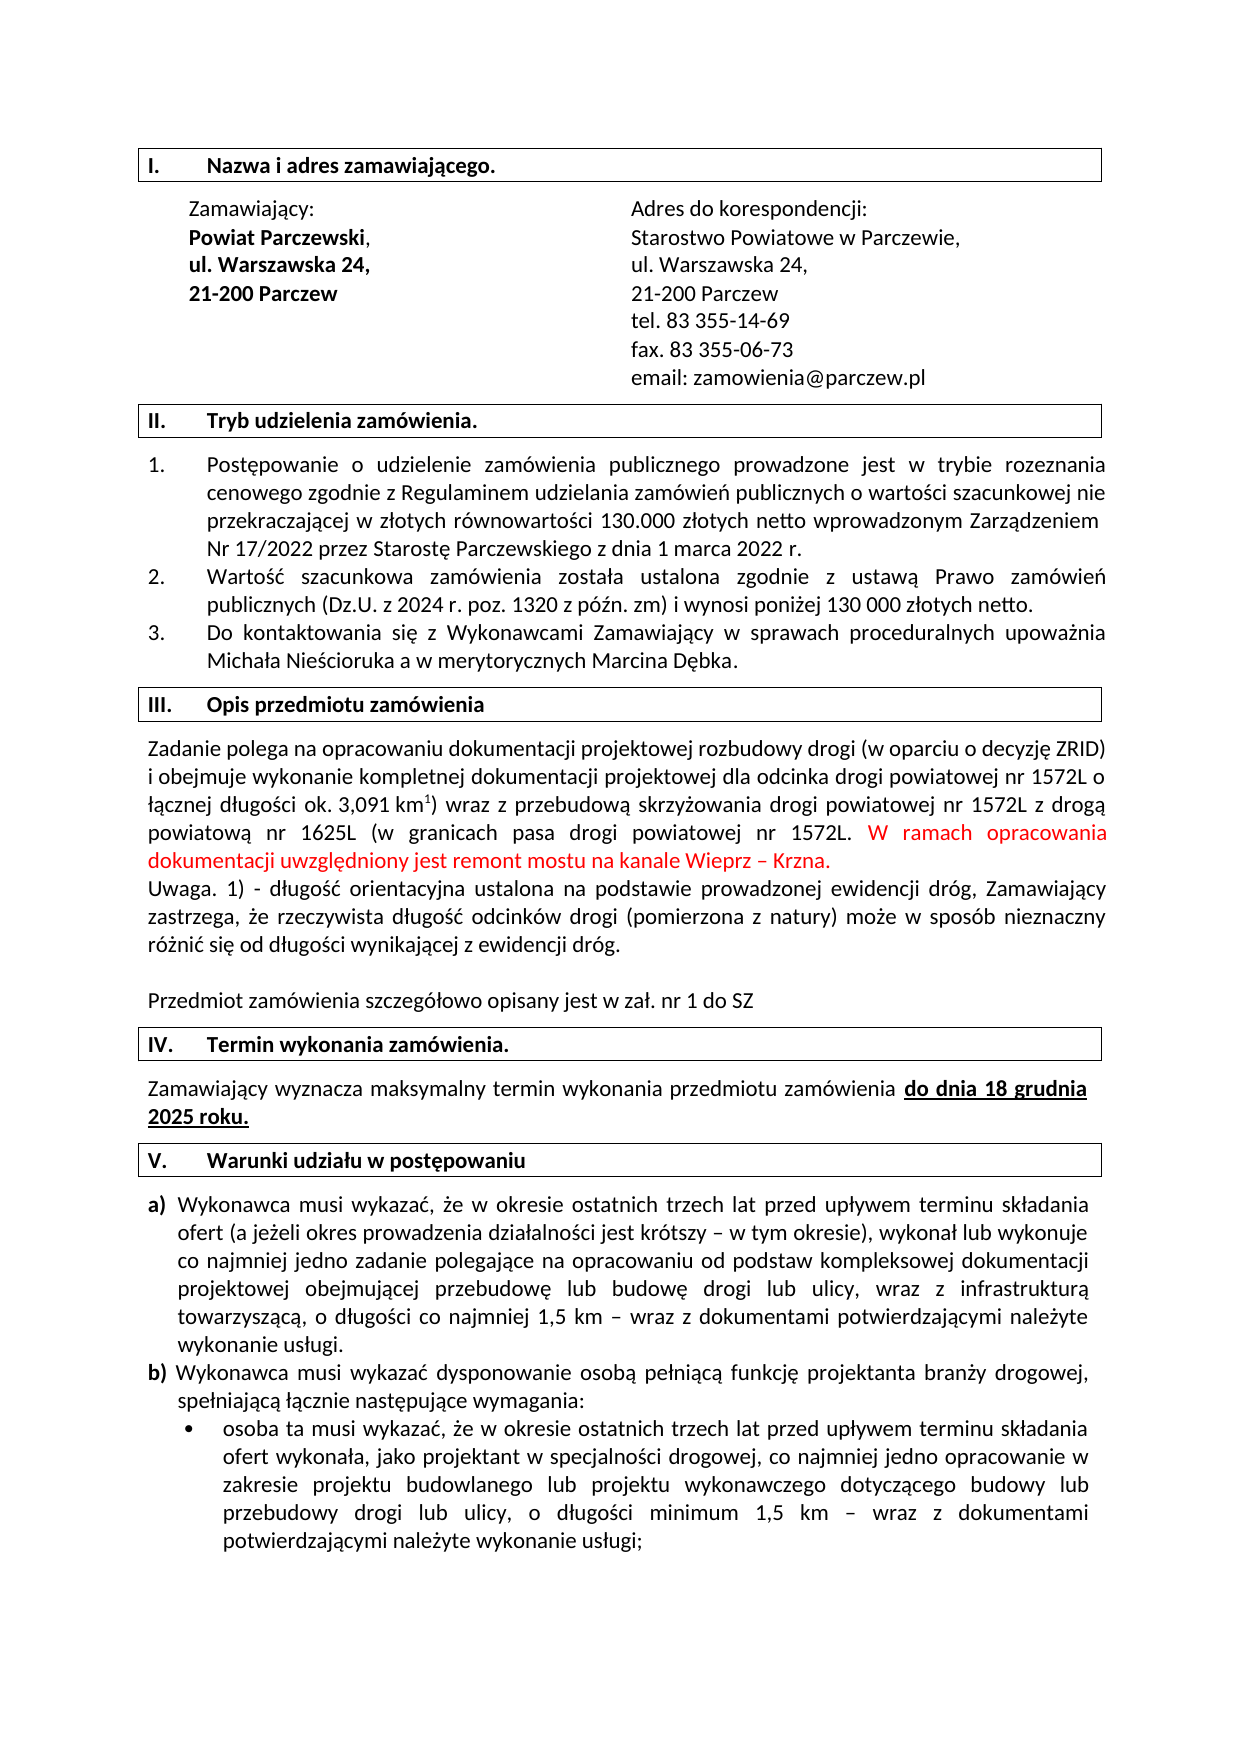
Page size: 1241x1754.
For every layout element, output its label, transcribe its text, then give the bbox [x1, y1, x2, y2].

list Opis przedmiotu zamówienia [139, 688, 1101, 721]
text b) Wykonawca musi wykazać dysponowanie osobą pełniącą funkcję projektanta branży drogowej, spełniającą łącznie następujące wymagania: [148, 1358, 1090, 1414]
text Uwaga. 1) - długość orientacyjna ustalona na podstawie prowadzonej ewidencji dróg, Zamawiający zastrzega, że rzeczywista długość odcinków drogi (pomierzona z natury) może w sposób nieznaczny różnić się od długości wynikającej z ewidencji dróg. [148, 874, 1107, 958]
text 3. Do kontaktowania się z Wykonawcami Zamawiający w sprawach proceduralnych upoważnia Michała Nieścioruka a w merytorycznych Marcina Dębka. [148, 618, 1107, 674]
list Tryb udzielenia zamówienia. [139, 405, 1101, 437]
table_header Adres do korespondencji: Starostwo Powiatowe w Parczewie, ul. Warszawska 24, 21-200 Parczew tel. 83 355-14-69 fax. 83 355-06-73 email: zamowienia@parczew.pl [620, 195, 1092, 403]
text Zadanie polega na opracowaniu dokumentacji projektowej rozbudowy drogi (w oparciu o decyzję ZRID) i obejmuje wykonanie kompletnej dokumentacji projektowej dla odcinka drogi powiatowej nr 1572L o łącznej długości ok. 3,091 km1) wraz z przebudową skrzyżowania drogi powiatowej nr 1572L z drogą powiatową nr 1625L (w granicach pasa drogi powiatowej nr 1572L. W ramach opracowania dokumentacji uwzględniony jest remont mostu na kanale Wieprz – Krzna. [148, 734, 1107, 874]
text Przedmiot zamówienia szczegółowo opisany jest w zał. nr 1 do SZ [148, 986, 1107, 1014]
text Zamawiający wyznacza maksymalny termin wykonania przedmiotu zamówienia do dnia 18 grudnia 2025 roku. [148, 1074, 1087, 1130]
text 2. Wartość szacunkowa zamówienia została ustalona zgodnie z ustawą Prawo zamówień publicznych (Dz.U. z 2024 r. poz. 1320 z późn. zm) i wynosi poniżej 130 000 złotych netto. [148, 562, 1107, 618]
list Nazwa i adres zamawiającego. [139, 149, 1101, 181]
list osoba ta musi wykazać, że w okresie ostatnich trzech lat przed upływem terminu składania ofert wykonała, jako projektant w specjalności drogowej, co najmniej jedno opracowanie w zakresie projektu budowlanego lub projektu wykonawczego dotyczącego budowy lub przebudowy drogi lub ulicy, o długości minimum 1,5 km – wraz z dokumentami potwierdzającymi należyte wykonanie usługi; [185, 1414, 1090, 1554]
list Termin wykonania zamówienia. [139, 1028, 1101, 1060]
text 1. Postępowanie o udzielenie zamówienia publicznego prowadzone jest w trybie rozeznania cenowego zgodnie z Regulaminem udzielania zamówień publicznych o wartości szacunkowej nie przekraczającej w złotych równowartości 130.000 złotych netto wprowadzonym Zarządzeniem Nr 17/2022 przez Starostę Parczewskiego z dnia 1 marca 2022 r. [148, 450, 1107, 562]
list Warunki udziału w postępowaniu [139, 1144, 1101, 1176]
table_header Zamawiający: Powiat Parczewski, ul. Warszawska 24, 21-200 Parczew [148, 195, 619, 403]
text a) Wykonawca musi wykazać, że w okresie ostatnich trzech lat przed upływem terminu składania ofert (a jeżeli okres prowadzenia działalności jest krótszy – w tym okresie), wykonał lub wykonuje co najmniej jedno zadanie polegające na opracowaniu od podstaw kompleksowej dokumentacji projektowej obejmującej przebudowę lub budowę drogi lub ulicy, wraz z infrastrukturą towarzyszącą, o długości co najmniej 1,5 km – wraz z dokumentami potwierdzającymi należyte wykonanie usługi. [148, 1190, 1090, 1358]
